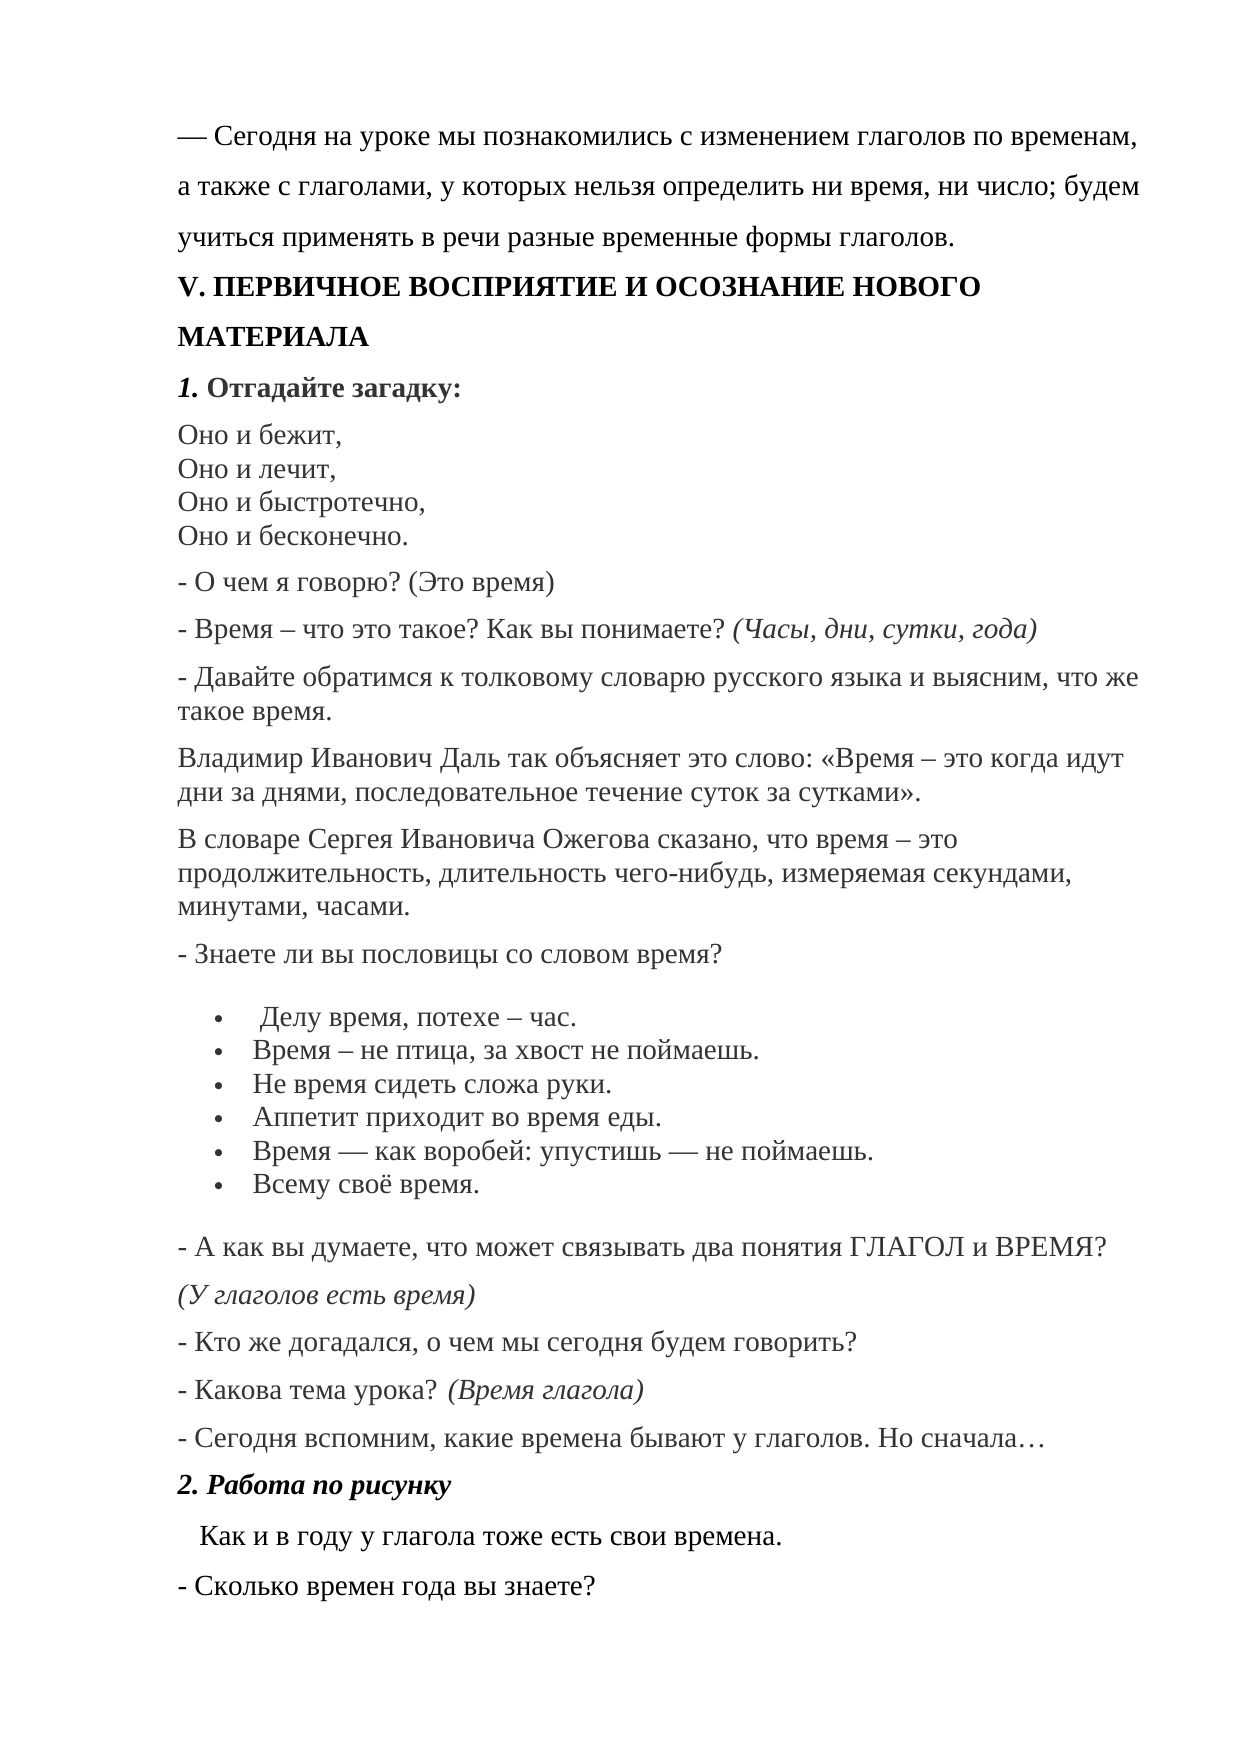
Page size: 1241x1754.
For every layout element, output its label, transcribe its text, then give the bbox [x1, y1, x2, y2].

list Время — как воробей: упустишь — не поймаешь. [215, 1133, 1152, 1167]
text В словаре Сергея Ивановича Ожегова сказано, что время – это продолжительность, длительность чего-нибудь, измеряемая секундами, минутами, часами. [177, 821, 1152, 922]
text — Сегодня на уроке мы познакомились с изменением глаголов по временам, а также с глаголами, у которых нельзя определить ни время, ни число; будем учиться применять в речи разные временные формы глаголов. [177, 118, 1152, 252]
text - А как вы думаете, что может связывать два понятия ГЛАГОЛ и ВРЕМЯ? [177, 1229, 1152, 1263]
text - Давайте обратимся к толковому словарю русского языка и выясним, что же такое время. [177, 659, 1152, 726]
text - Время – что это такое? Как вы понимаете? (Часы, дни, сутки, года) [177, 612, 1152, 645]
list Аппетит приходит во время еды. [215, 1099, 1152, 1133]
list Время – не птица, за хвост не поймаешь. [215, 1032, 1152, 1066]
text - Кто же догадался, о чем мы сегодня будем говорить? [177, 1324, 1152, 1358]
text 1. Отгадайте загадку: [177, 370, 1152, 403]
text - Сколько времен года вы знаете? [177, 1568, 1152, 1601]
text - О чем я говорю? (Это время) [177, 564, 1152, 597]
text - Знаете ли вы пословицы со словом время? [177, 936, 1152, 970]
text V. ПЕРВИЧНОЕ ВОСПРИЯТИЕ И ОСОЗНАНИЕ НОВОГО МАТЕРИАЛА [177, 269, 1152, 353]
text (У глаголов есть время) [177, 1277, 1152, 1310]
list Не время сидеть сложа руки. [215, 1066, 1152, 1099]
text Как и в году у глагола тоже есть свои времена. [177, 1518, 1152, 1551]
list Делу время, потехе – час. [215, 999, 1152, 1032]
text - Какова тема урока? (Время глагола) [177, 1372, 1152, 1406]
text 2. Работа по рисунку [177, 1467, 1152, 1501]
text Владимир Иванович Даль так объясняет это слово: «Время – это когда идут дни за днями, последовательное течение суток за сутками». [177, 740, 1152, 807]
text Оно и бежит, Оно и лечит, Оно и быстротечно, Оно и бесконечно. [177, 417, 1152, 551]
text - Сегодня вспомним, какие времена бывают у глаголов. Но сначала… [177, 1420, 1152, 1453]
list Всему своё время. [215, 1167, 1152, 1200]
